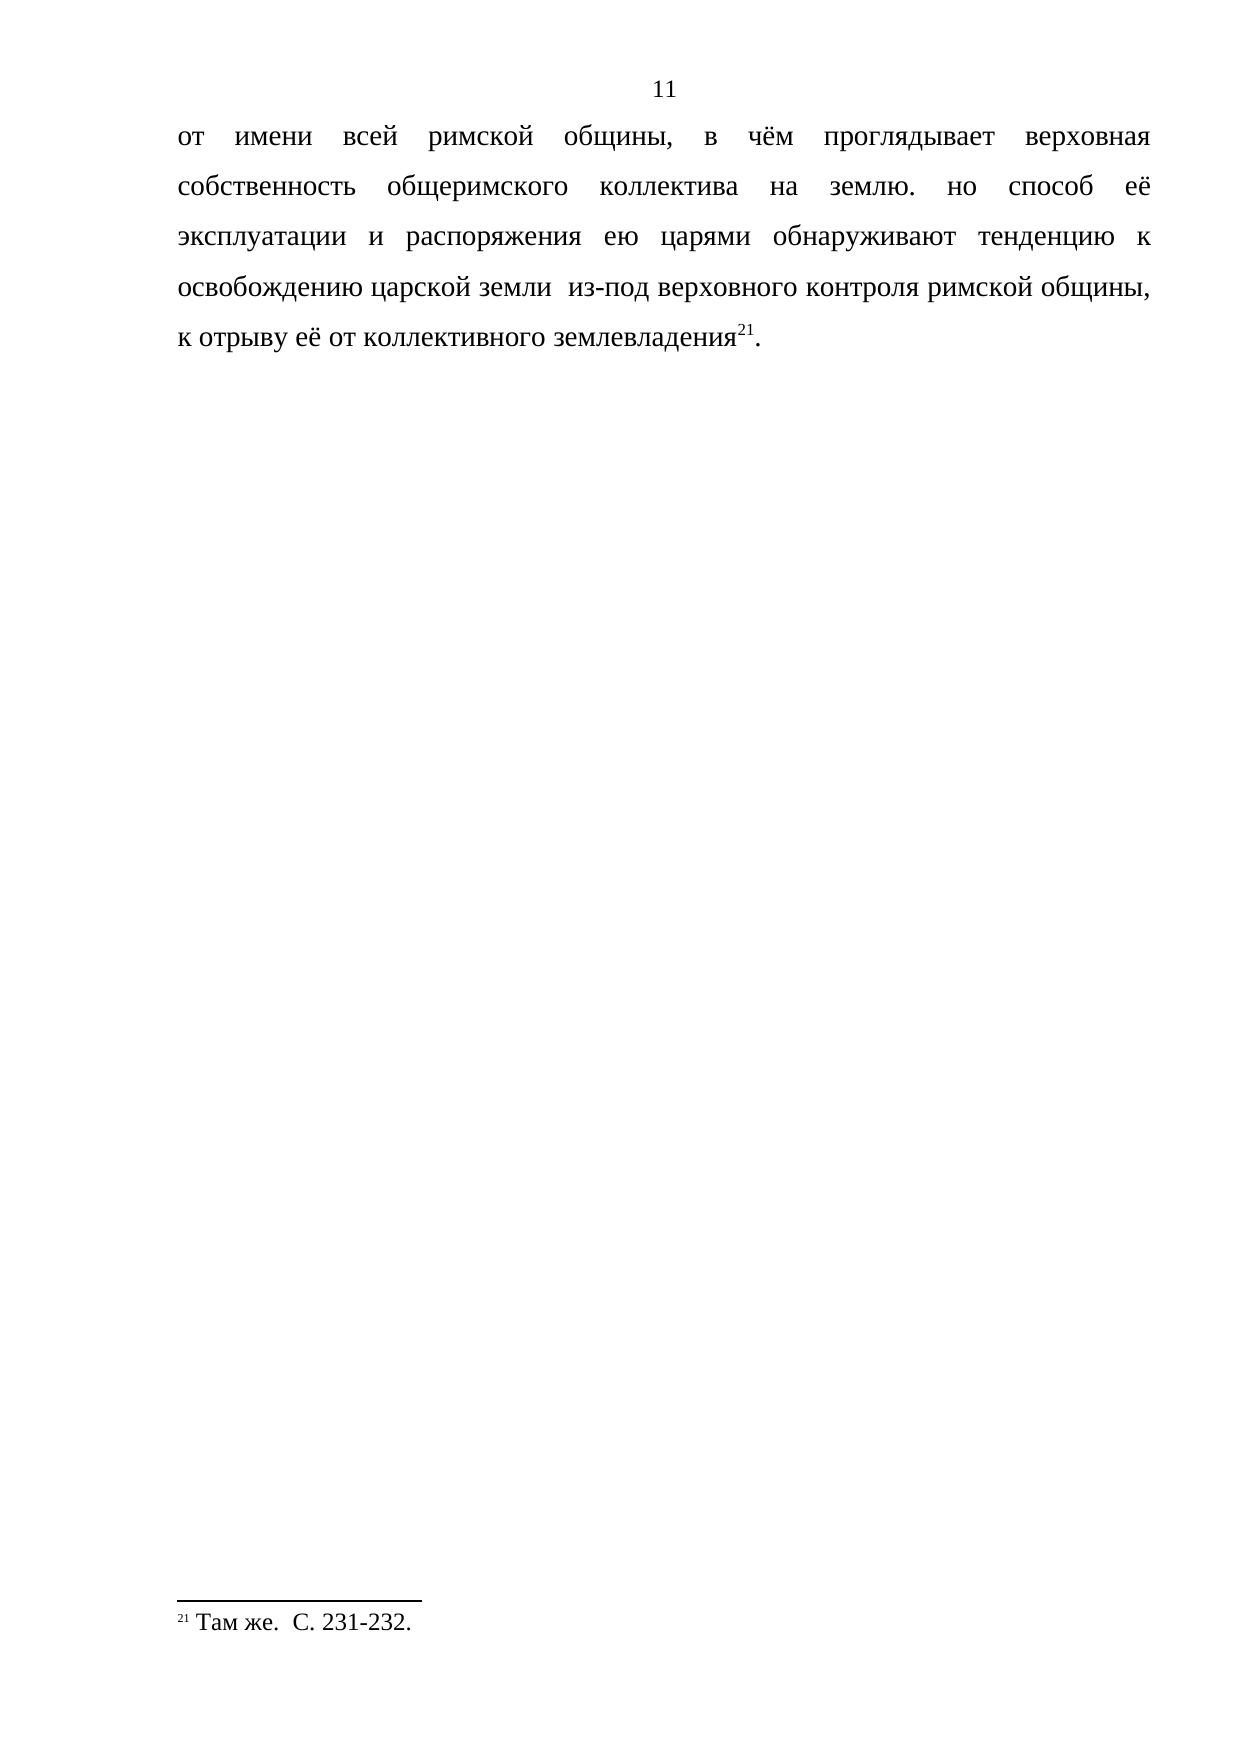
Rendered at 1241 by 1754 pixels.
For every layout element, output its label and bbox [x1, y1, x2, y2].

text [177, 118, 1152, 353]
